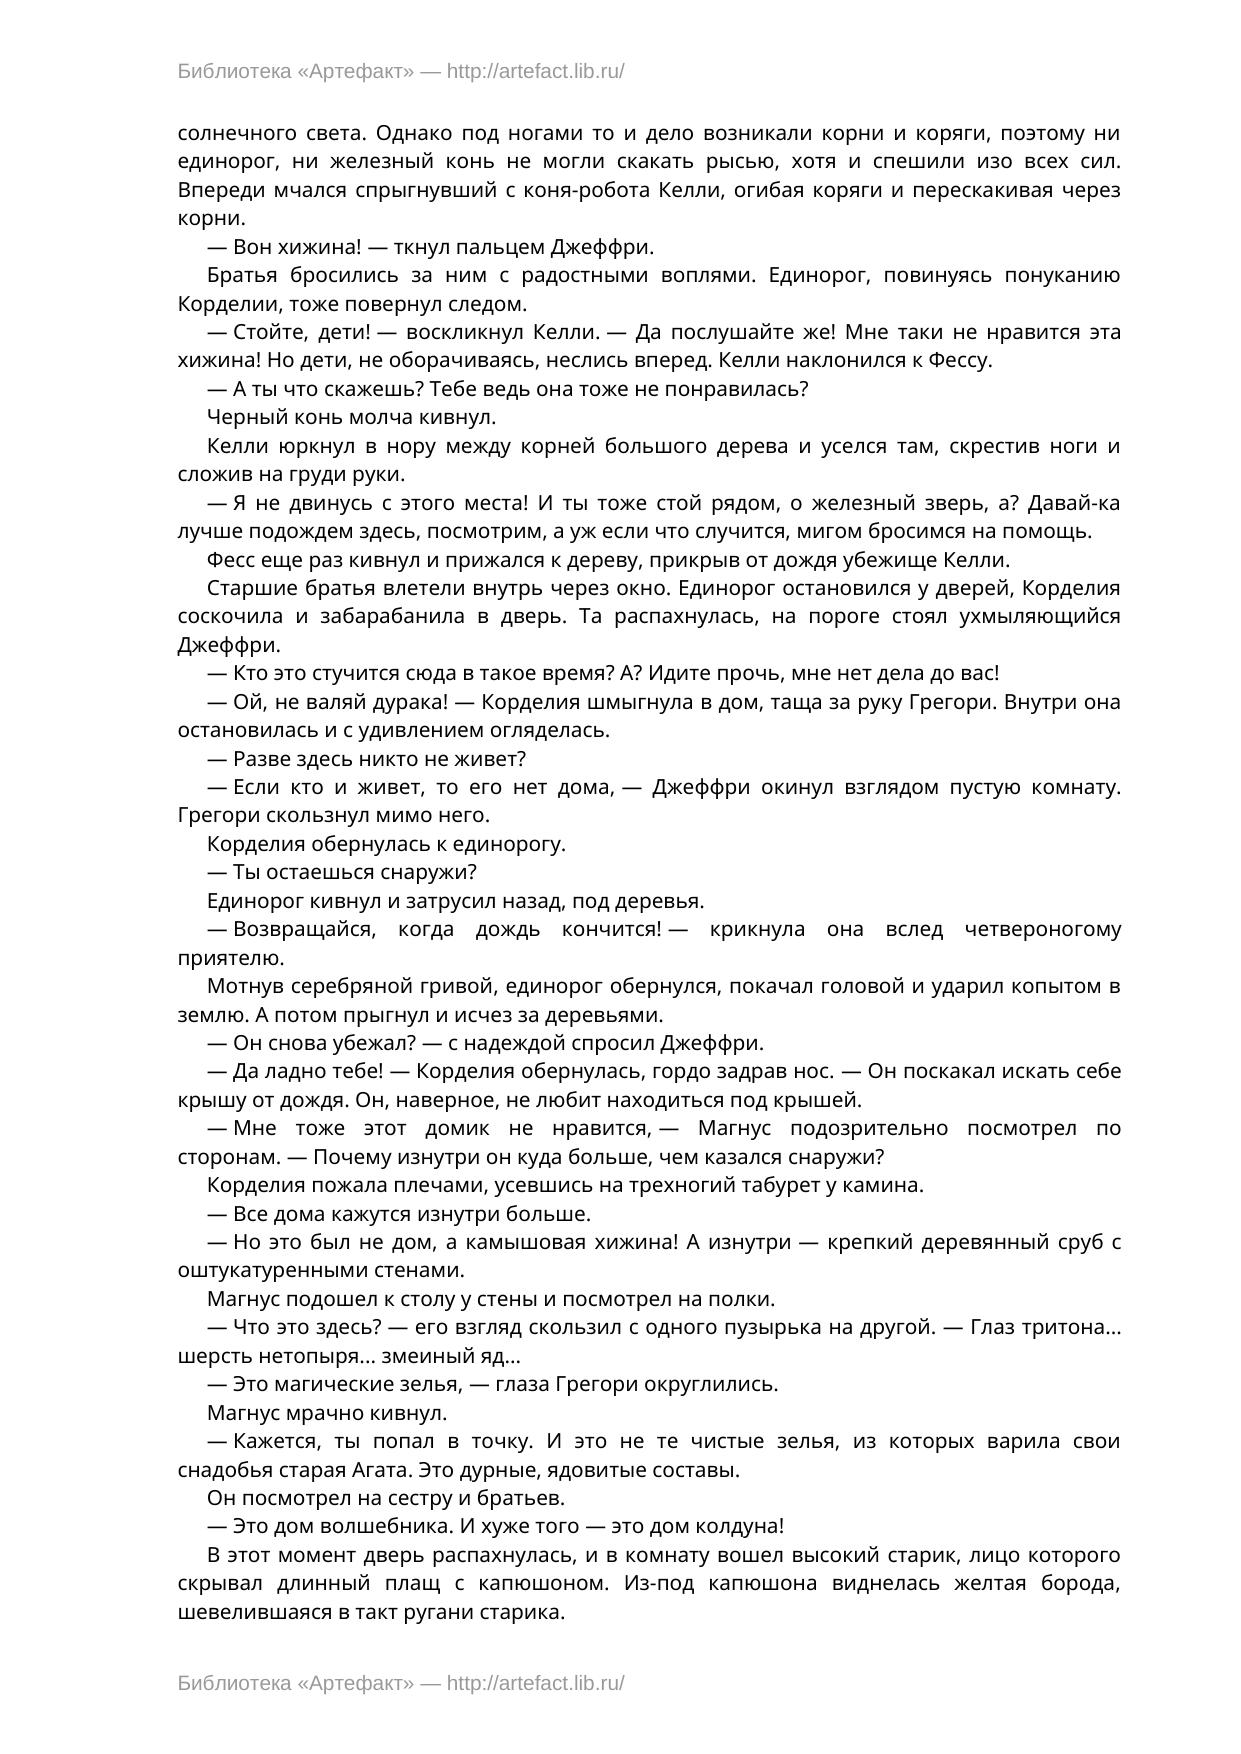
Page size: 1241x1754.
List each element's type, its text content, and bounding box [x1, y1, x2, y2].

text Братья бросились за ним с радостными воплями. Единорог, повинуясь понуканию Корделии, тоже повернул следом. [177, 260, 1122, 317]
text Черный конь молча кивнул. [177, 402, 1122, 431]
text — Что это здесь? — его взгляд скользил с одного пузырька на другой. — Глаз тритона... шерсть нетопыря... змеиный яд... [177, 1312, 1122, 1369]
text — Возвращайся, когда дождь кончится! — крикнула она вслед четвероногому приятелю. [177, 914, 1122, 971]
text — Кажется, ты попал в точку. И это не те чистые зелья, из которых варила свои снадобья старая Агата. Это дурные, ядовитые составы. [177, 1426, 1122, 1483]
text Старшие братья влетели внутрь через окно. Единорог остановился у дверей, Корделия соскочила и забарабанила в дверь. Та распахнулась, на пороге стоял ухмыляющийся Джеффри. [177, 573, 1122, 658]
text — Но это был не дом, а камышовая хижина! А изнутри — крепкий деревянный сруб с оштукатуренными стенами. [177, 1227, 1122, 1284]
text — Если кто и живет, то его нет дома, — Джеффри окинул взглядом пустую комнату. Грегори скользнул мимо него. [177, 772, 1122, 829]
text — Он снова убежал? — с надеждой спросил Джеффри. [177, 1028, 1122, 1057]
text Фесс еще раз кивнул и прижался к дереву, прикрыв от дождя убежище Келли. [177, 545, 1122, 573]
text — Ой, не валяй дурака! — Корделия шмыгнула в дом, таща за руку Грегори. Внутри она остановилась и с удивлением огляделась. [177, 687, 1122, 744]
text — Все дома кажутся изнутри больше. [177, 1199, 1122, 1227]
text Келли юркнул в нору между корней большого дерева и уселся там, скрестив ноги и сложив на груди руки. [177, 431, 1122, 488]
text Корделия пожала плечами, усевшись на трехногий табурет у камина. [177, 1170, 1122, 1199]
text Магнус подошел к столу у стены и посмотрел на полки. [177, 1284, 1122, 1312]
text — Разве здесь никто не живет? [177, 744, 1122, 772]
text В этот момент дверь распахнулась, и в комнату вошел высокий старик, лицо которого скрывал длинный плащ с капюшоном. Из-под капюшона виднелась желтая борода, шевелившаяся в такт ругани старика. [177, 1540, 1122, 1625]
text Мотнув серебряной гривой, единорог обернулся, покачал головой и ударил копытом в землю. А потом прыгнул и исчез за деревьями. [177, 971, 1122, 1028]
text — А ты что скажешь? Тебе ведь она тоже не понравилась? [177, 374, 1122, 402]
text — Ты остаешься снаружи? [177, 857, 1122, 886]
text — Мне тоже этот домик не нравится, — Магнус подозрительно посмотрел по сторонам. — Почему изнутри он куда больше, чем казался снаружи? [177, 1113, 1122, 1170]
text — Это магические зелья, — глаза Грегори округлились. [177, 1369, 1122, 1398]
text Он посмотрел на сестру и братьев. [177, 1483, 1122, 1512]
text Магнус мрачно кивнул. [177, 1398, 1122, 1426]
text Корделия обернулась к единорогу. [177, 829, 1122, 857]
text — Вон хижина! — ткнул пальцем Джеффри. [177, 232, 1122, 260]
text — Это дом волшебника. И хуже того — это дом колдуна! [177, 1512, 1122, 1540]
text — Я не двинусь с этого места! И ты тоже стой рядом, о железный зверь, а? Давай-ка лучше подождем здесь, посмотрим, а уж если что случится, мигом бросимся на помощь. [177, 488, 1122, 545]
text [177, 118, 1122, 232]
text — Стойте, дети! — воскликнул Келли. — Да послушайте же! Мне таки не нравится эта хижина! Но дети, не оборачиваясь, неслись вперед. Келли наклонился к Фессу. [177, 317, 1122, 374]
text — Да ладно тебе! — Корделия обернулась, гордо задрав нос. — Он поскакал искать себе крышу от дождя. Он, наверное, не любит находиться под крышей. [177, 1057, 1122, 1113]
text Единорог кивнул и затрусил назад, под деревья. [177, 886, 1122, 914]
text — Кто это стучится сюда в такое время? А? Идите прочь, мне нет дела до вас! [177, 658, 1122, 687]
